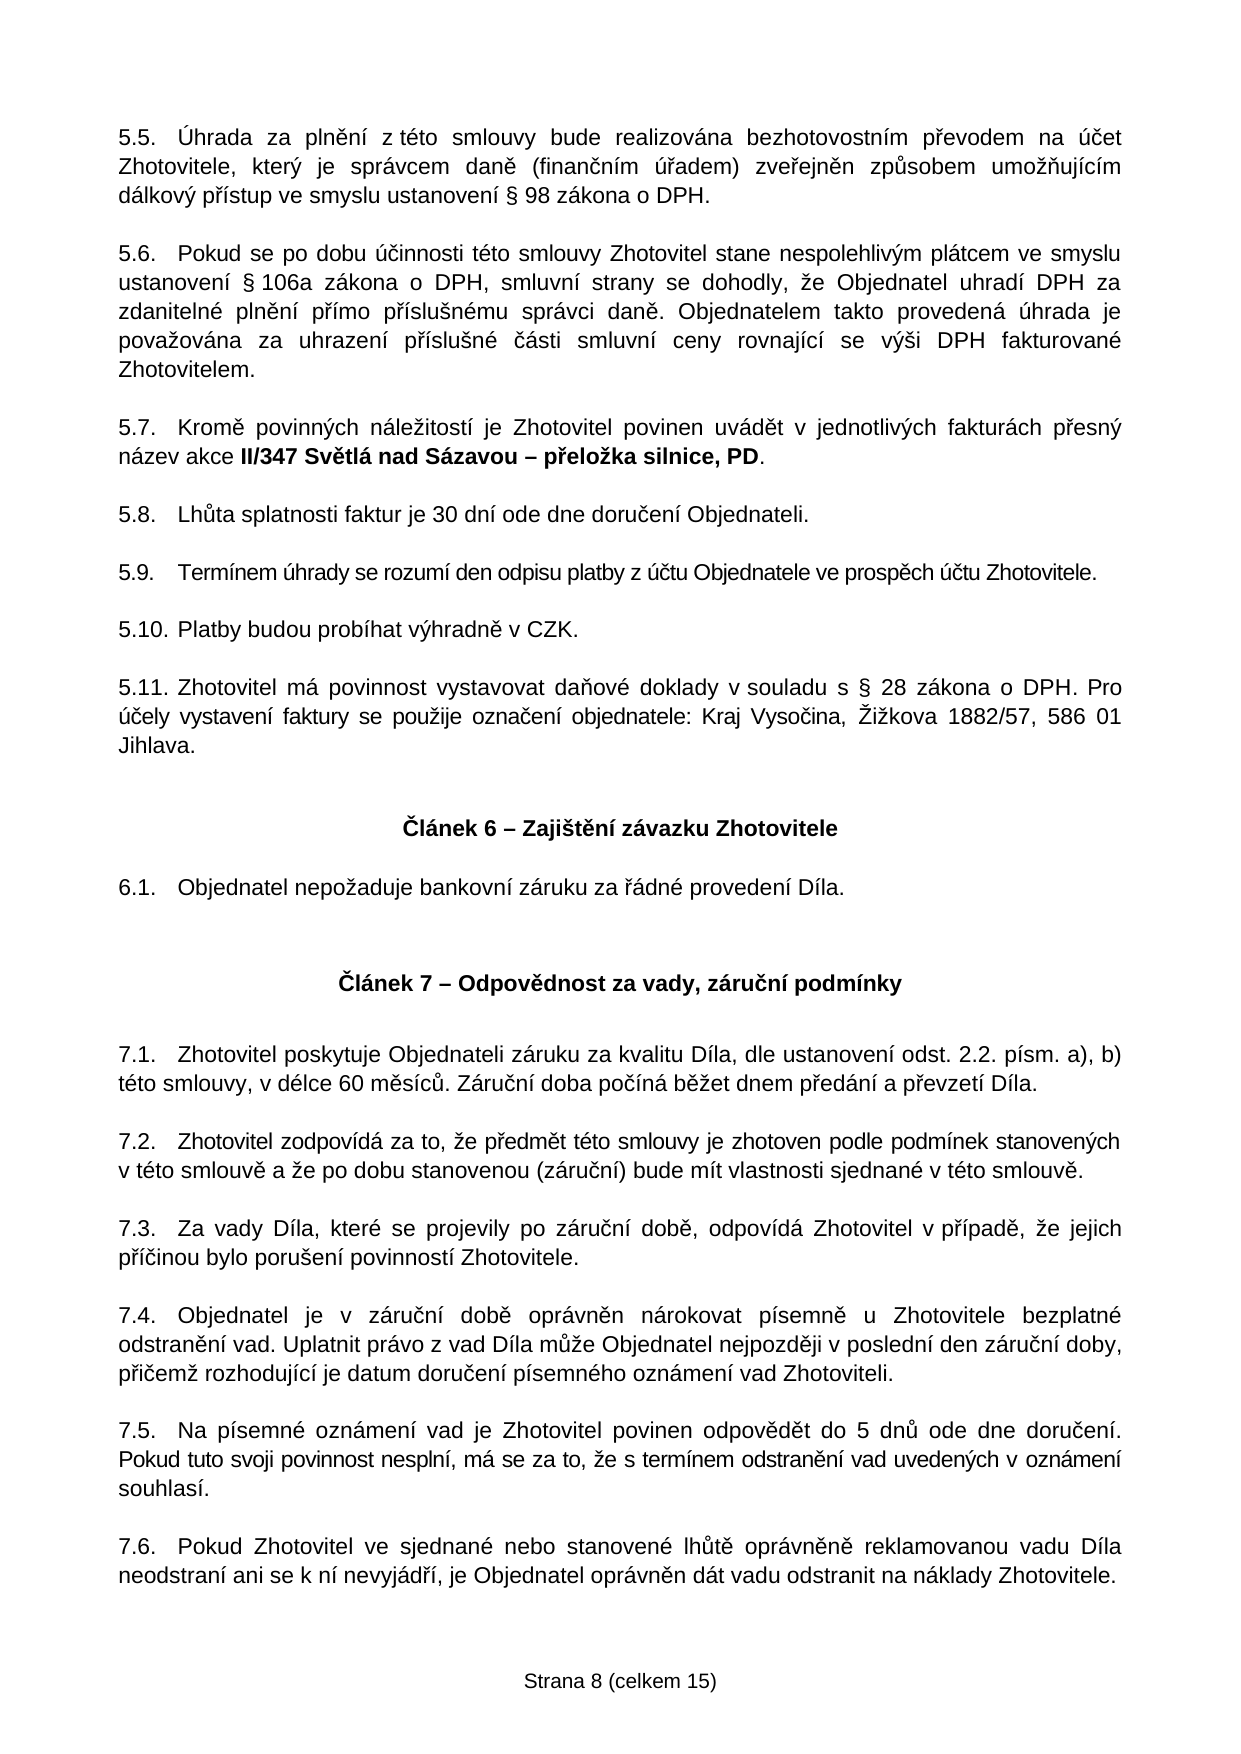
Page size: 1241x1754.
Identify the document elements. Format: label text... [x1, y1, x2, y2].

list Platby budou probíhat výhradně v CZK. [118, 616, 1122, 643]
text Článek 7 – Odpovědnost za vady, záruční podmínky [118, 970, 1122, 996]
list Za vady Díla, které se projevily po záruční době, odpovídá Zhotovitel v případě, že jejich příčinou bylo porušení povinností Zhotovitele. [118, 1215, 1122, 1270]
list Termínem úhrady se rozumí den odpisu platby z účtu Objednatele ve prospěch účtu Zhotovitele. [118, 558, 1122, 585]
list Zhotovitel zodpovídá za to, že předmět této smlouvy je zhotoven podle podmínek stanovených v této smlouvě a že po dobu stanovenou (záruční) bude mít vlastnosti sjednané v této smlouvě. [118, 1128, 1122, 1183]
list Úhrada za plnění z této smlouvy bude realizována bezhotovostním převodem na účet Zhotovitele, který je správcem daně (finančním úřadem) zveřejněn způsobem umožňujícím dálkový přístup ve smyslu ustanovení § 98 zákona o DPH. [118, 124, 1122, 208]
list Kromě povinných náležitostí je Zhotovitel povinen uvádět v jednotlivých fakturách přesný název akce II/347 Světlá nad Sázavou – přeložka silnice, PD. [118, 414, 1122, 469]
text 6.1. Objednatel nepožaduje bankovní záruku za řádné provedení Díla. [118, 874, 1122, 901]
list Objednatel je v záruční době oprávněn nárokovat písemně u Zhotovitele bezplatné odstranění vad. Uplatnit právo z vad Díla může Objednatel nejpozději v poslední den záruční doby, přičemž rozhodující je datum doručení písemného oznámení vad Zhotoviteli. [118, 1302, 1122, 1386]
list Pokud Zhotovitel ve sjednané nebo stanovené lhůtě oprávněně reklamovanou vadu Díla neodstraní ani se k ní nevyjádří, je Objednatel oprávněn dát vadu odstranit na náklady Zhotovitele. [118, 1533, 1122, 1588]
list Zhotovitel má povinnost vystavovat daňové doklady v souladu s § 28 zákona o DPH. Pro účely vystavení faktury se použije označení objednatele: Kraj Vysočina, Žižkova 1882/57, 586 01 Jihlava. [118, 674, 1122, 758]
text Článek 6 – Zajištění závazku Zhotovitele [118, 815, 1122, 841]
list Zhotovitel poskytuje Objednateli záruku za kvalitu Díla, dle ustanovení odst. 2.2. písm. a), b) této smlouvy, v délce 60 měsíců. Záruční doba počíná běžet dnem předání a převzetí Díla. [118, 1041, 1122, 1097]
list Lhůta splatnosti faktur je 30 dní ode dne doručení Objednateli. [118, 501, 1122, 527]
list Na písemné oznámení vad je Zhotovitel povinen odpovědět do 5 dnů ode dne doručení. Pokud tuto svoji povinnost nesplní, má se za to, že s termínem odstranění vad uvedených v oznámení souhlasí. [118, 1417, 1122, 1501]
list Pokud se po dobu účinnosti této smlouvy Zhotovitel stane nespolehlivým plátcem ve smyslu ustanovení § 106a zákona o DPH, smluvní strany se dohodly, že Objednatel uhradí DPH za zdanitelné plnění přímo příslušnému správci daně. Objednatelem takto provedená úhrada je považována za uhrazení příslušné části smluvní ceny rovnající se výši DPH fakturované Zhotovitelem. [118, 240, 1122, 382]
